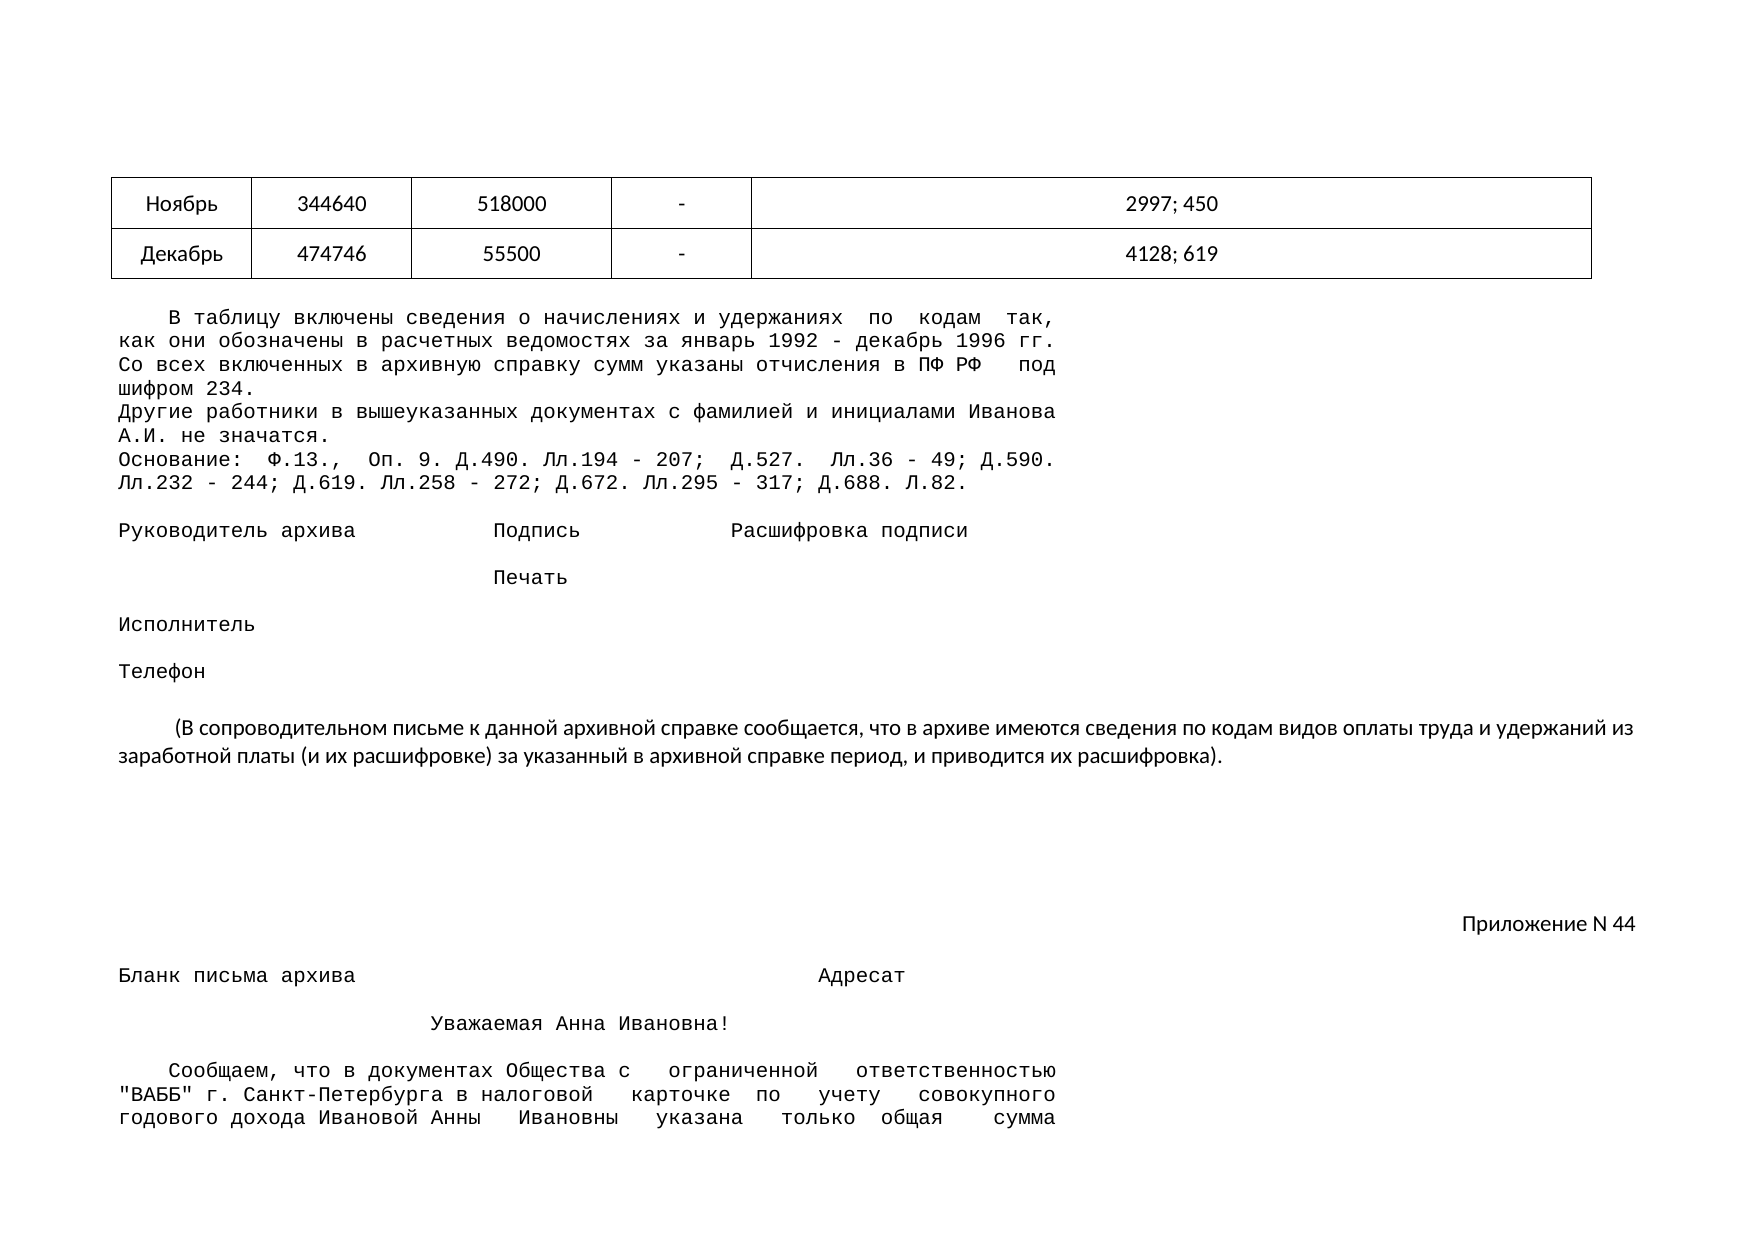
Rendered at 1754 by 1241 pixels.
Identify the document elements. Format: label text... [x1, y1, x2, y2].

text Лл.232 - 244; Д.619. Лл.258 - 272; Д.672. Лл.295 - 317; Д.688. Л.82. [118, 472, 1636, 496]
text "ВАББ" г. Санкт-Петербурга в налоговой карточке по учету совокупного [118, 1084, 1636, 1107]
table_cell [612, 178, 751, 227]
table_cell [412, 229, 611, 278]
text годового дохода Ивановой Анны Ивановны указана только общая сумма [118, 1107, 1636, 1131]
text Печать [118, 567, 1636, 591]
text шифром 234. [118, 378, 1636, 401]
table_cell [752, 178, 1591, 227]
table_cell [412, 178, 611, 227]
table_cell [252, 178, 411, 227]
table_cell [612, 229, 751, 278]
text Основание: Ф.13., Оп. 9. Д.490. Лл.194 - 207; Д.527. Лл.36 - 49; Д.590. [118, 449, 1636, 472]
text Другие работники в вышеуказанных документах с фамилией и инициалами Иванова [118, 401, 1636, 425]
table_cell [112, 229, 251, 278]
text Телефон [118, 662, 1636, 685]
text А.И. не значатся. [118, 425, 1636, 449]
text Сообщаем, что в документах Общества с ограниченной ответственностью [118, 1060, 1636, 1084]
text Приложение N 44 [118, 909, 1636, 937]
text В таблицу включены сведения о начислениях и удержаниях по кодам так, [118, 307, 1636, 331]
text (В сопроводительном письме к данной архивной справке сообщается, что в архиве имеются сведения по кодам видов оплаты труда и удержаний из заработной платы (и их расшифровке) за указанный в архивной справке период, и приводится их расшифровка). [118, 713, 1636, 769]
text Исполнитель [118, 614, 1636, 638]
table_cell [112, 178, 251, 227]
text Со всех включенных в архивную справку сумм указаны отчисления в ПФ РФ под [118, 354, 1636, 378]
text Руководитель архива Подпись Расшифровка подписи [118, 520, 1636, 543]
text Бланк письма архива Адресат [118, 965, 1636, 989]
text Уважаемая Анна Ивановна! [118, 1013, 1636, 1036]
text как они обозначены в расчетных ведомостях за январь 1992 - декабрь 1996 гг. [118, 331, 1636, 354]
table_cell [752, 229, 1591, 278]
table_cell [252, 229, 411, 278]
